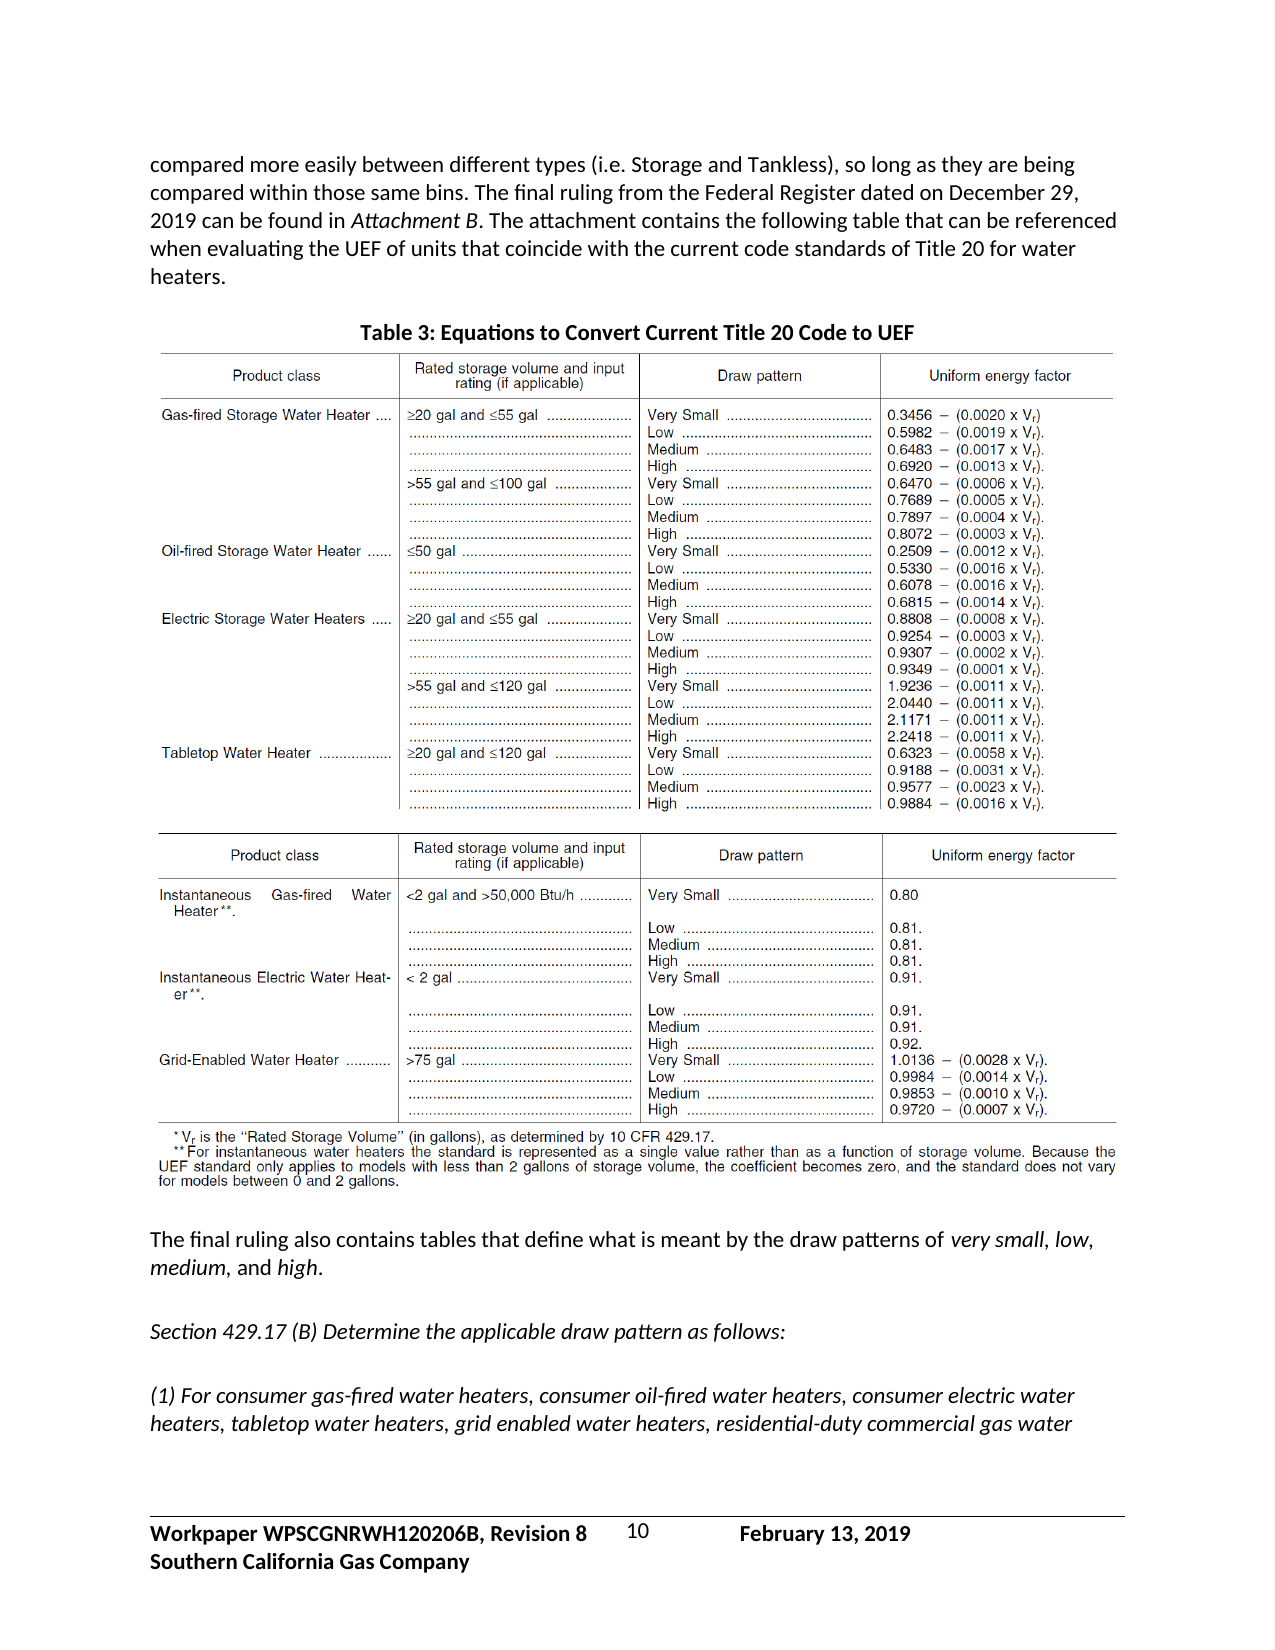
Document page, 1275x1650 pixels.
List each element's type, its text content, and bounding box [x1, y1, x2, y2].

text The final ruling also contains tables that define what is meant by the draw patterns of very small, low, medium, and high. [150, 1225, 1125, 1281]
picture [150, 346, 1125, 1193]
text Table 3: Equations to Convert Current Title 20 Code to UEF [150, 318, 1125, 346]
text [150, 1382, 1125, 1438]
text Section 429.17 (B) Determine the applicable draw pattern as follows: [150, 1317, 1125, 1345]
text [150, 150, 1125, 290]
